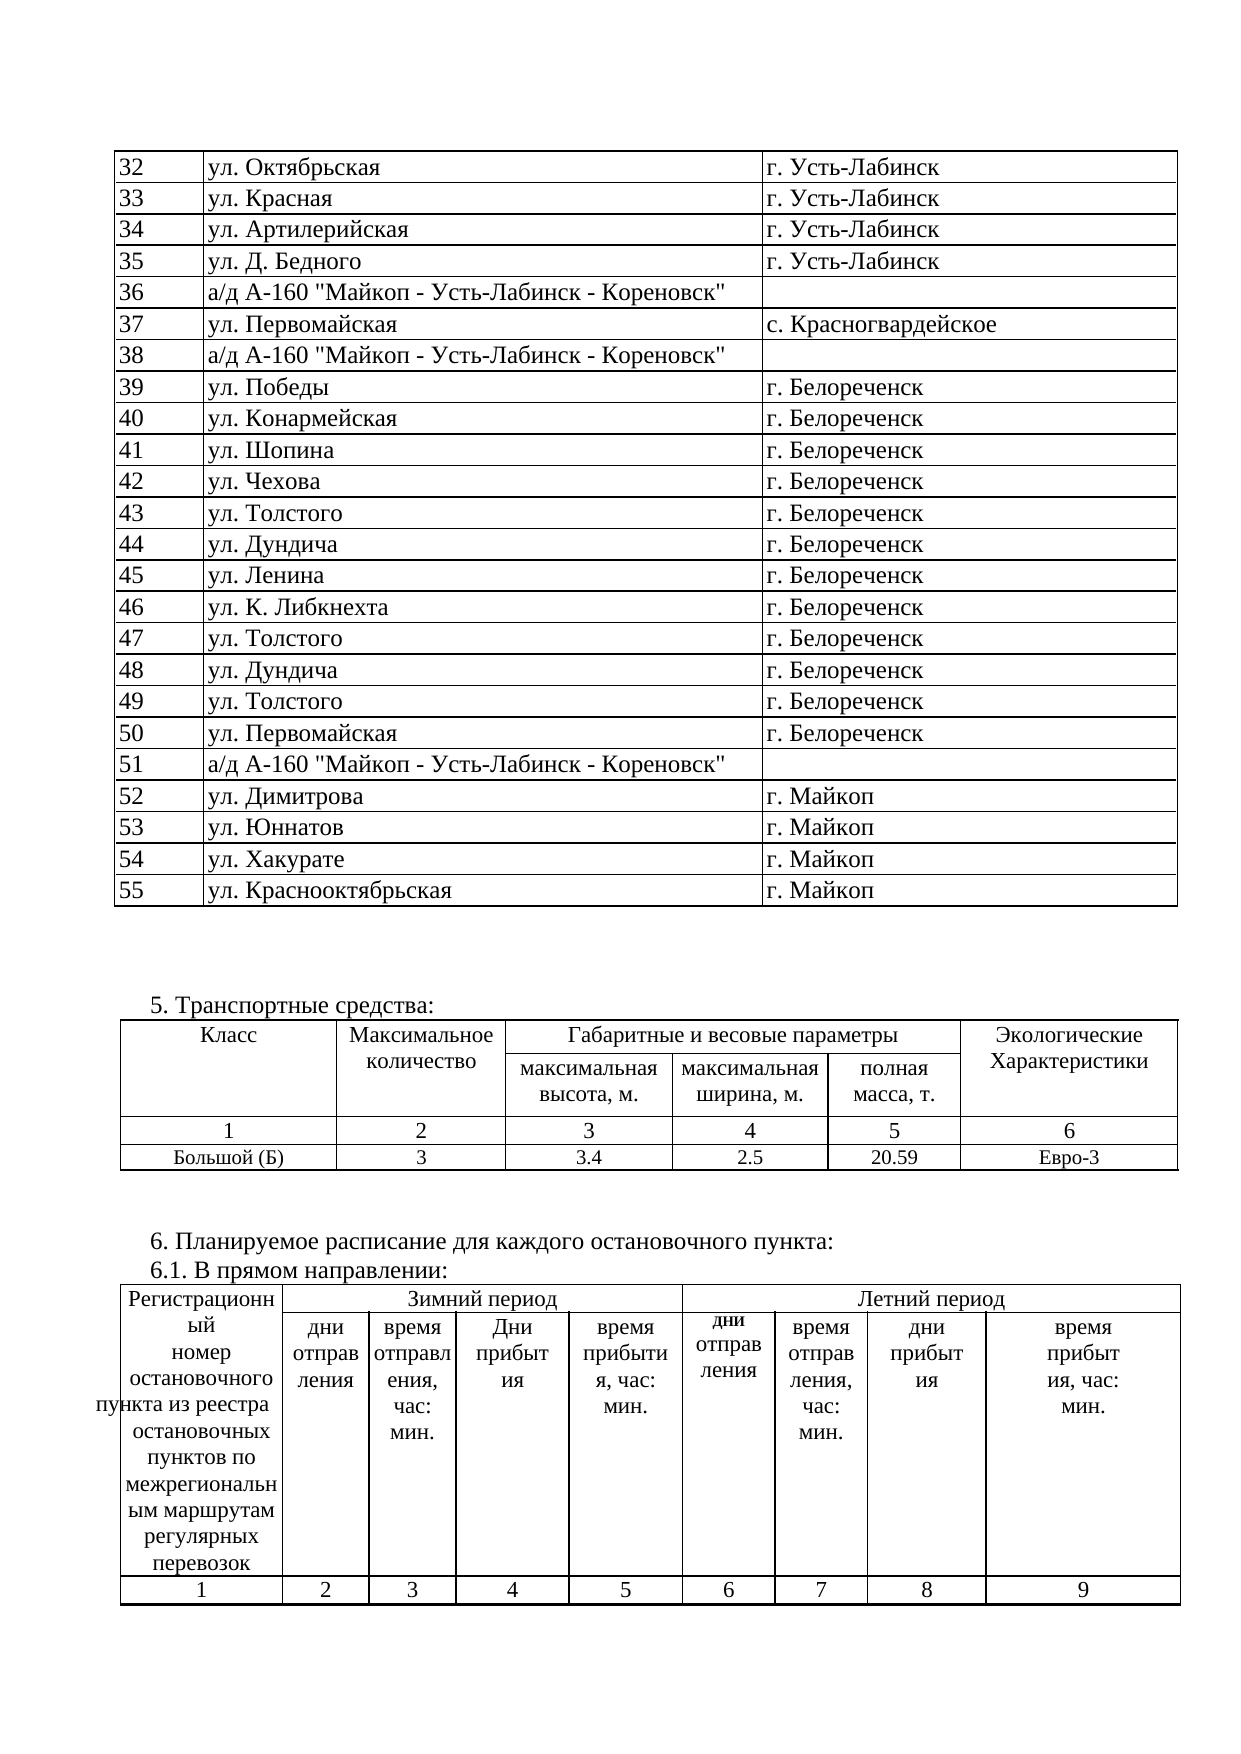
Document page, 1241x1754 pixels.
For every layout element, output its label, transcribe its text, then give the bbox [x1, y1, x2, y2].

table_cell г. Усть-Лабинск [763, 181, 1177, 213]
table_cell 5 [829, 1117, 960, 1144]
table_cell ул. К. Либкнехта [204, 592, 762, 622]
table_cell ул. Хакурате [204, 844, 762, 873]
table_cell г. Белореченск [763, 716, 1177, 748]
table_cell ул. Артилерийская [204, 215, 762, 244]
table_cell 2.5 [673, 1145, 827, 1169]
table_cell 33 [115, 183, 203, 213]
table_cell 42 [115, 466, 203, 496]
table_cell 54 [115, 843, 203, 873]
table_cell [763, 339, 1177, 370]
table_cell 48 [115, 654, 203, 685]
table_cell ул. Чехова [204, 466, 762, 496]
table_cell 53 [115, 812, 203, 842]
table_cell 41 [115, 434, 203, 464]
table_cell ул. Конармейская [204, 403, 762, 433]
table_cell 55 [115, 875, 203, 905]
table_header Летний период [683, 1285, 1180, 1311]
table_cell г. Майкоп [763, 842, 1177, 873]
table_cell ул. Толстого [204, 686, 762, 716]
table_cell дни прибыт ия [868, 1313, 985, 1575]
table_cell 44 [115, 529, 203, 559]
table_cell 9 [987, 1577, 1180, 1603]
table_cell 3 [370, 1577, 455, 1603]
table_cell 51 [115, 749, 203, 779]
table_cell г. Майкоп [763, 811, 1177, 842]
table_cell г. Белореченск [763, 402, 1177, 433]
table_cell 2 [283, 1577, 368, 1603]
table_cell 6 [961, 1117, 1177, 1144]
table_cell 35 [115, 245, 203, 276]
table_cell ул. Победы [204, 372, 762, 402]
table_header Зимний период [283, 1285, 682, 1311]
table_cell г. Белореченск [763, 559, 1177, 590]
table_cell 46 [115, 591, 203, 622]
table_cell г. Майкоп [763, 779, 1177, 811]
table_cell ул. Шопина [204, 435, 762, 464]
table_cell 1 [121, 1117, 336, 1144]
table_cell г. Усть-Лабинск [763, 152, 1177, 181]
table_cell 45 [115, 560, 203, 590]
table_cell 43 [115, 497, 203, 527]
table_cell г. Усть-Лабинск [763, 244, 1177, 276]
table_cell время отправ ления, час: мин. [776, 1313, 867, 1575]
table_cell а/д А-160 "Майкоп - Усть-Лабинск - Кореновск" [204, 749, 762, 779]
table_cell время прибыти я, час: мин. [570, 1313, 682, 1575]
table_cell ул. Толстого [204, 623, 762, 653]
table_cell ул. Димитрова [204, 781, 762, 811]
table_cell время прибыт ия, час: мин. [987, 1313, 1180, 1575]
table_cell 3 [337, 1145, 505, 1169]
table_cell 52 [115, 780, 203, 811]
table_cell ул. Ленина [204, 561, 762, 590]
table_cell 2 [337, 1117, 505, 1144]
table_cell 8 [868, 1577, 985, 1603]
table_cell ул. Д. Бедного [204, 246, 762, 276]
table_cell ДНИ отправ ления [683, 1313, 774, 1575]
table_cell Евро-3 [961, 1145, 1177, 1169]
table_cell 47 [115, 623, 203, 653]
table_cell полная масса, т. [829, 1054, 960, 1116]
table_header Экологические Характеристики [961, 1021, 1177, 1116]
table_cell г. Белореченск [763, 433, 1177, 464]
table_cell 5 [570, 1577, 682, 1603]
table_cell г. Усть-Лабинск [763, 213, 1177, 244]
table_cell максимальная высота, м. [506, 1054, 672, 1116]
table_cell максимальная ширина, м. [673, 1054, 827, 1116]
table_cell ул. Толстого [204, 498, 762, 527]
table_cell дни отправ ления [283, 1313, 368, 1575]
table_cell 1 [121, 1577, 282, 1603]
table_cell 34 [115, 214, 203, 244]
table_cell ул. Дундича [204, 529, 762, 559]
table_cell 4 [673, 1117, 827, 1144]
table_cell 38 [115, 340, 203, 370]
table_cell г. Белореченск [763, 370, 1177, 402]
table_cell г. Белореченск [763, 465, 1177, 496]
table_cell 3 [506, 1117, 672, 1144]
table_cell 3.4 [506, 1145, 672, 1169]
table_cell 4 [457, 1577, 568, 1603]
table_cell г. Белореченск [763, 496, 1177, 527]
table_cell 32 [115, 152, 203, 181]
table_cell 37 [115, 308, 203, 339]
table_cell г. Белореченск [763, 622, 1177, 653]
table_cell Дни прибыт ия [457, 1313, 568, 1575]
table_cell а/д А-160 "Майкоп - Усть-Лабинск - Кореновск" [204, 277, 762, 307]
table_cell [763, 748, 1177, 779]
table_cell ул. Красная [204, 183, 762, 213]
table_header Максимальное количество [337, 1021, 505, 1116]
table_cell г. Белореченск [763, 685, 1177, 716]
table_cell Большой (Б) [121, 1145, 336, 1169]
table_cell 7 [776, 1577, 867, 1603]
text 5. Транспортные средства: [150, 990, 1090, 1019]
text 6. Планируемое расписание для каждого остановочного пункта: [150, 1226, 1090, 1255]
table_cell г. Белореченск [763, 653, 1177, 685]
table_cell 6 [683, 1577, 774, 1603]
table_cell а/д А-160 "Майкоп - Усть-Лабинск - Кореновск" [204, 340, 762, 370]
table_cell ул. Юннатов [204, 812, 762, 842]
table_cell ул. Краснооктябрьская [204, 875, 762, 905]
table_cell время отправл ения, час: мин. [370, 1313, 455, 1575]
table_cell г. Белореченск [763, 590, 1177, 622]
table_cell [763, 276, 1177, 307]
table_cell ул. Первомайская [204, 309, 762, 339]
table_cell 50 [115, 717, 203, 748]
table_cell ул. Октябрьская [204, 152, 762, 181]
text 6.1. В прямом направлении: [150, 1255, 1090, 1283]
table_cell 36 [115, 277, 203, 307]
table_cell 40 [115, 403, 203, 433]
table_header Габаритные и весовые параметры [506, 1021, 960, 1052]
table_cell с. Красногвардейское [763, 307, 1177, 339]
table_cell г. Майкоп [763, 874, 1177, 905]
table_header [121, 1285, 282, 1575]
table_cell г. Белореченск [763, 528, 1177, 559]
table_cell ул. Первомайская [204, 718, 762, 748]
table_cell 20.59 [829, 1145, 960, 1169]
table_cell 49 [115, 686, 203, 716]
table_cell ул. Дундича [204, 655, 762, 685]
table_header Класс [121, 1021, 336, 1116]
table_cell 39 [115, 371, 203, 402]
